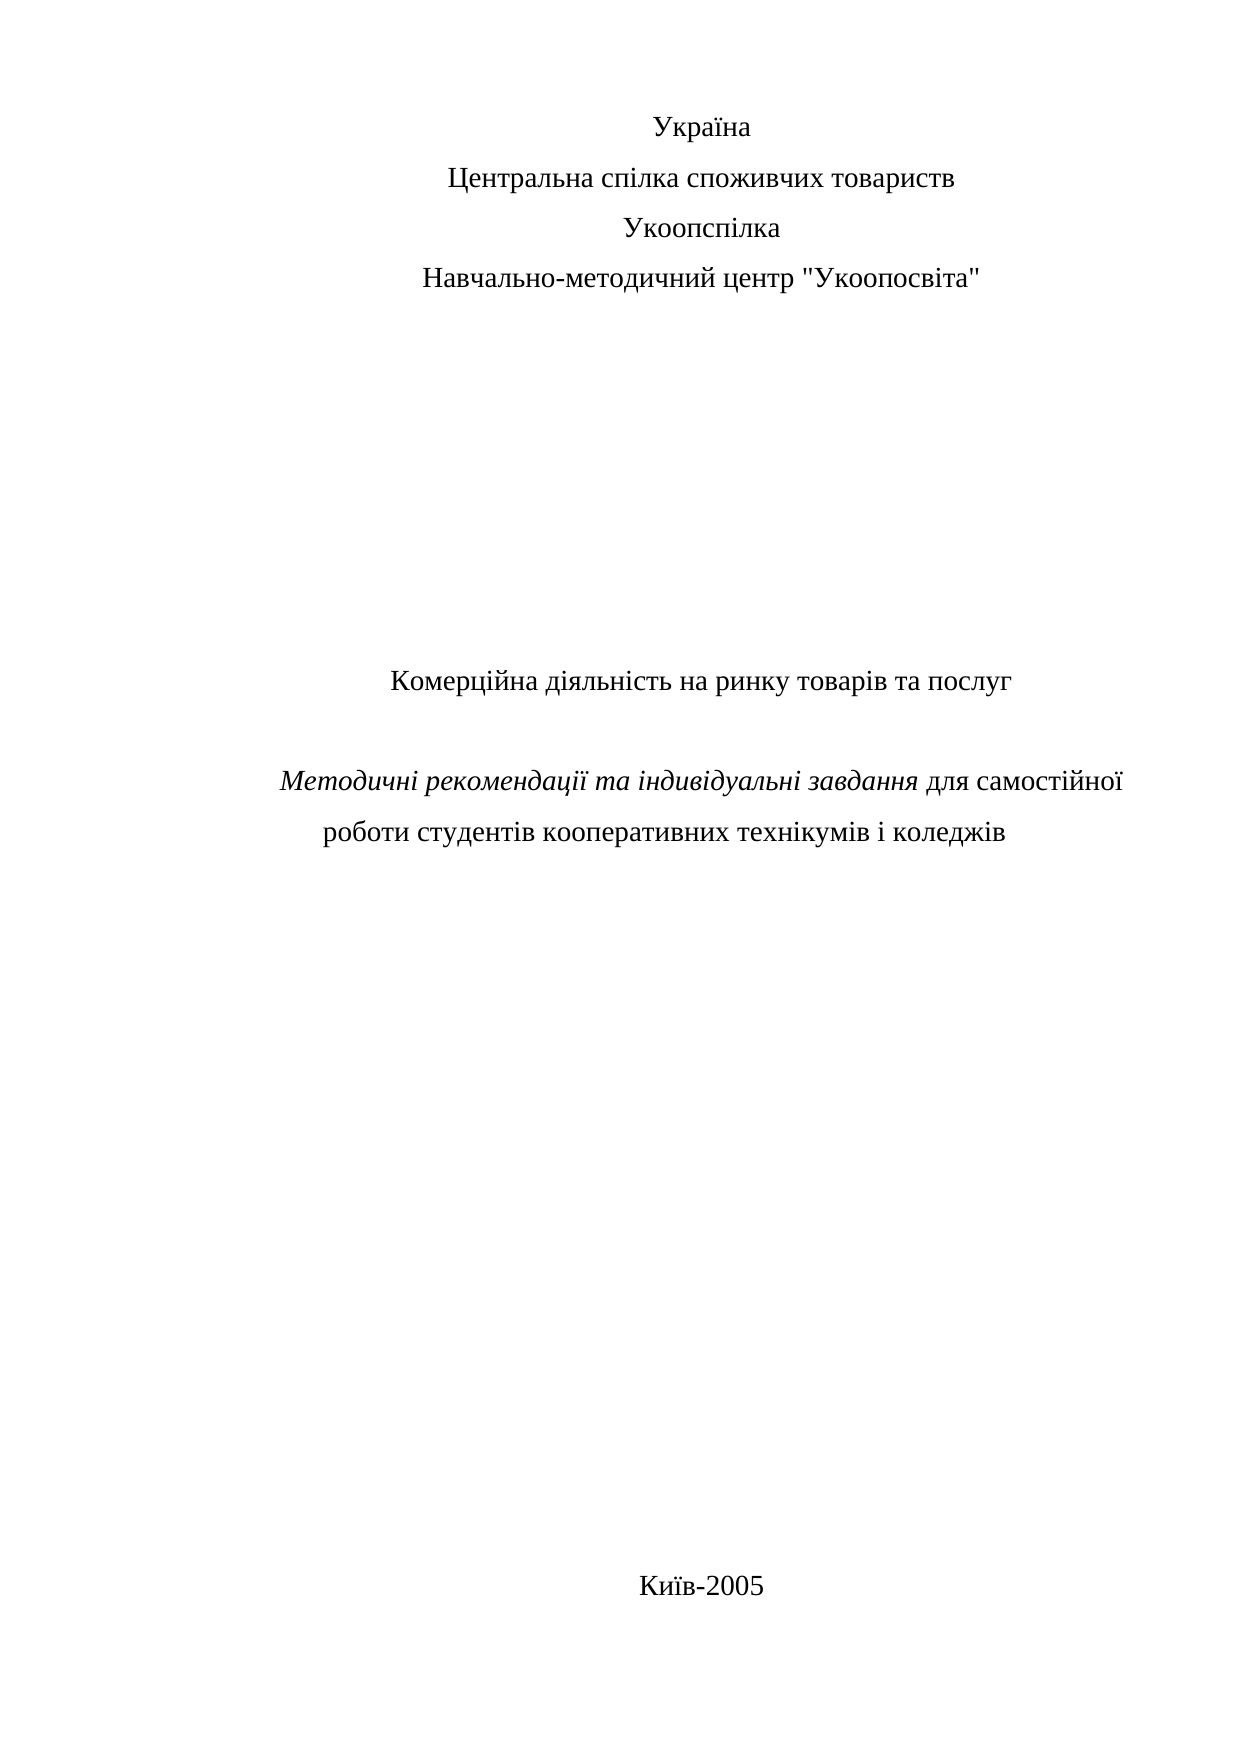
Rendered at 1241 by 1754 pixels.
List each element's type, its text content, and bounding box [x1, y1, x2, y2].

text Методичні рекомендації та індивідуальні завдання для самостійної роботи студентів кооперативних технікумів і коледжів [177, 763, 1152, 847]
text Україна [177, 109, 1152, 143]
text Київ-2005 [177, 1568, 1152, 1602]
text Укоопспілка [177, 210, 1152, 243]
text Центральна спілка споживчих товариств [177, 160, 1152, 193]
text Навчально-методичний центр "Укоопосвіта" [177, 260, 1152, 294]
text Комерційна діяльність на ринку товарів та послуг [177, 663, 1152, 696]
